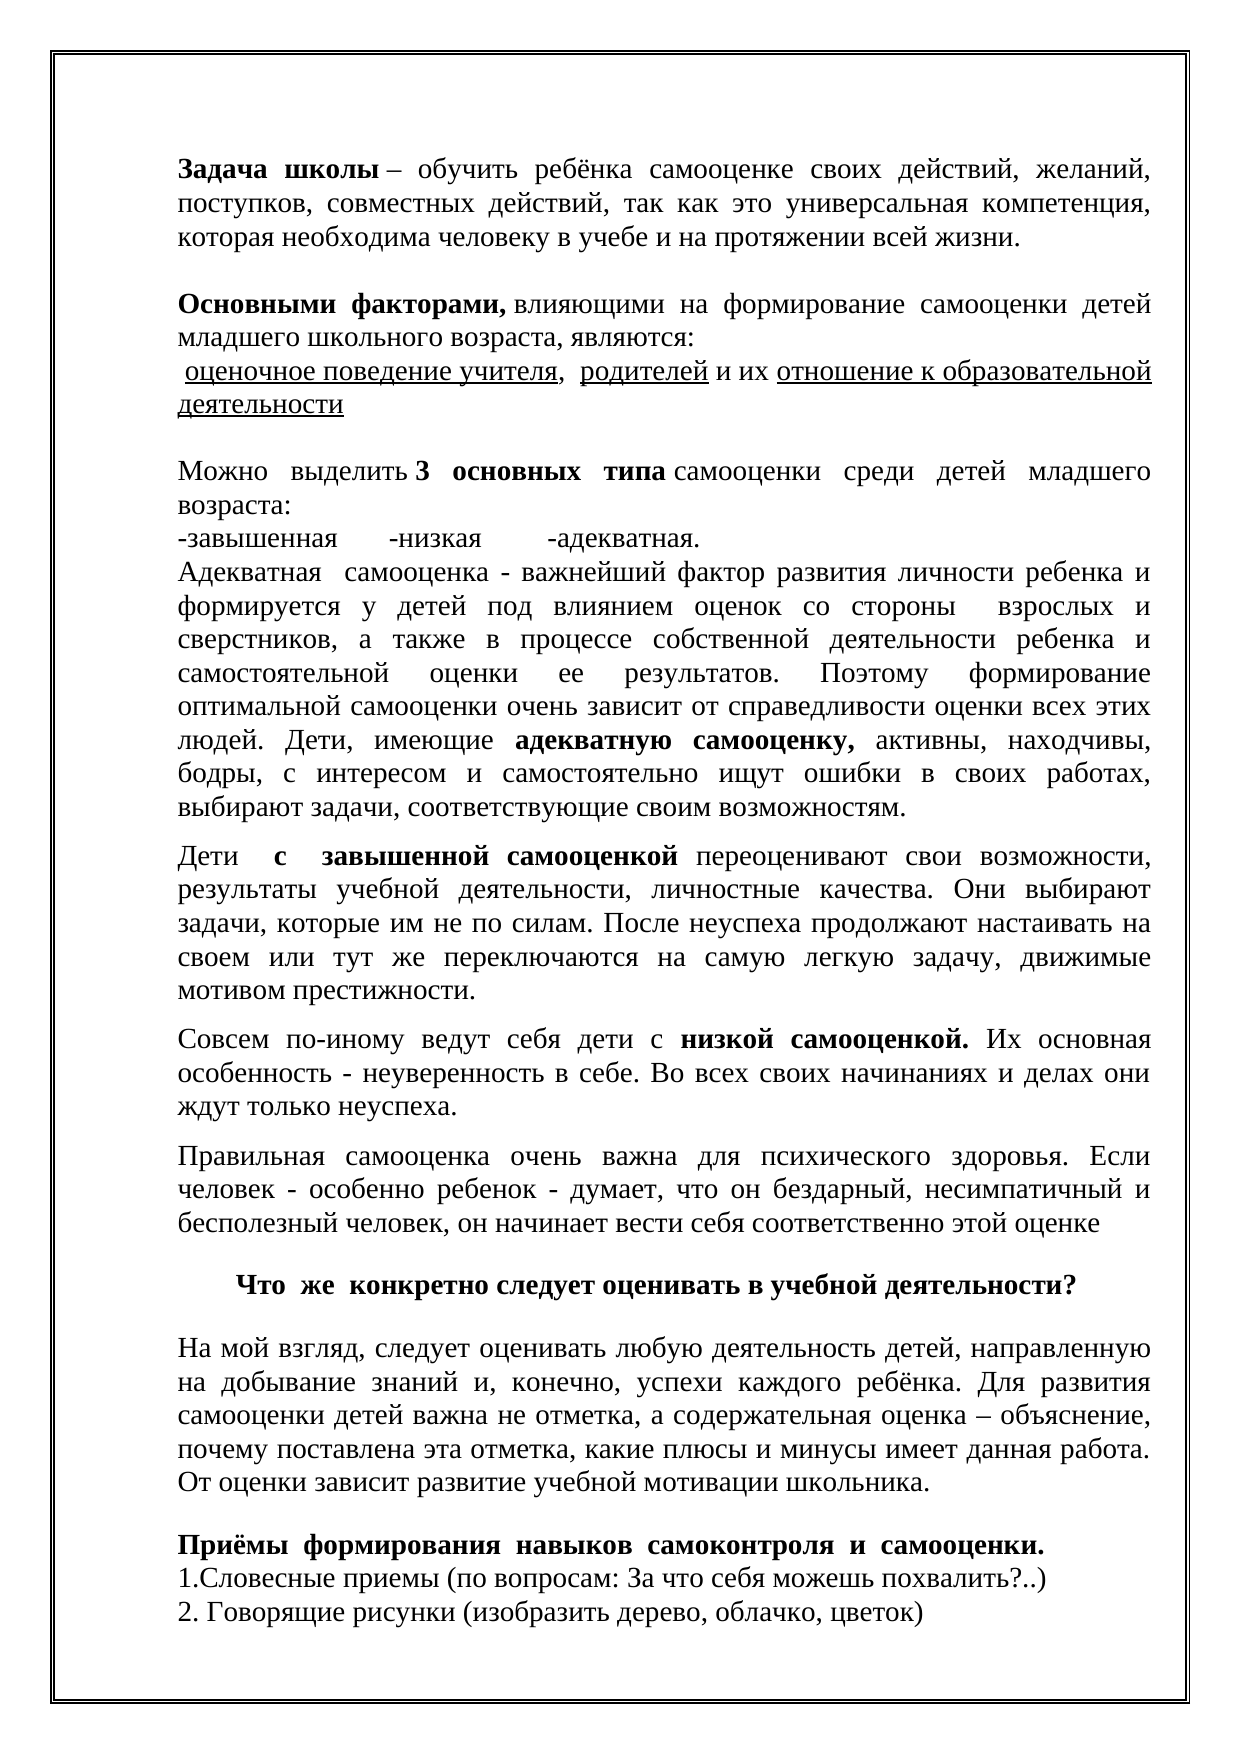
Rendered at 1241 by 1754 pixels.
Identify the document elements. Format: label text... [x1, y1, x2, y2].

text На мой взгляд, следует оценивать любую деятельность детей, направленную на добывание знаний и, конечно, успехи каждого ребёнка. Для развития самооценки детей важна не отметка, а содержательная оценка – объяснение, почему поставлена эта отметка, какие плюсы и минусы имеет данная работа. От оценки зависит развитие учебной мотивации школьника. [177, 1330, 1152, 1498]
text Дети с завышенной самооценкой переоценивают свои возможности, результаты учебной деятельности, личностные качества. Они выбирают задачи, которые им не по силам. После неуспеха продолжают настаивать на своем или тут же переключаются на самую легкую задачу, движимые мотивом престижности. [177, 838, 1152, 1006]
text Правильная самооценка очень важна для психического здоровья. Если человек - особенно ребенок - думает, что он бездарный, несимпатичный и бесполезный человек, он начинает вести себя соответственно этой оценке [177, 1138, 1152, 1238]
text Адекватная самооценка - важнейший фактор развития личности ребенка и формируется у детей под влиянием оценок со стороны взрослых и сверстников, а также в процессе собственной деятельности ребенка и самостоятельной оценки ее результатов. Поэтому формирование оптимальной самооценки очень зависит от справедливости оценки всех этих людей. Дети, имеющие адекватную самооценку, активны, находчивы, бодры, с интересом и самостоятельно ищут ошибки в своих работах, выбирают задачи, соответствующие своим возможностям. [177, 554, 1152, 822]
text Совсем по-иному ведут себя дети с низкой самооценкой. Их основная особенность - неуверенность в себе. Во всех своих начинаниях и делах они ждут только неуспеха. [177, 1021, 1152, 1122]
text 2. Говорящие рисунки (изобразить дерево, облачко, цветок) [177, 1594, 1152, 1628]
text 1.Словесные приемы (по вопросам: За что себя можешь похвалить?..) [177, 1561, 1152, 1594]
text -завышенная -низкая -адекватная. [177, 521, 1152, 554]
text Основными факторами, влияющими на формирование самооценки детей младшего школьного возраста, являются: [177, 286, 1152, 353]
text Приёмы формирования навыков самоконтроля и самооценки. [177, 1527, 1152, 1561]
text Можно выделить 3 основных типа самооценки среди детей младшего возраста: [177, 453, 1152, 521]
text Задача школы – обучить ребёнка самооценке своих действий, желаний, поступков, совместных действий, так как это универсальная компетенция, которая необходима человеку в учебе и на протяжении всей жизни. [177, 152, 1152, 252]
text оценочное поведение учителя, родителей и их отношение к образовательной деятельности [177, 353, 1152, 420]
text Что же конкретно следует оценивать в учебной деятельности? [177, 1267, 1152, 1301]
